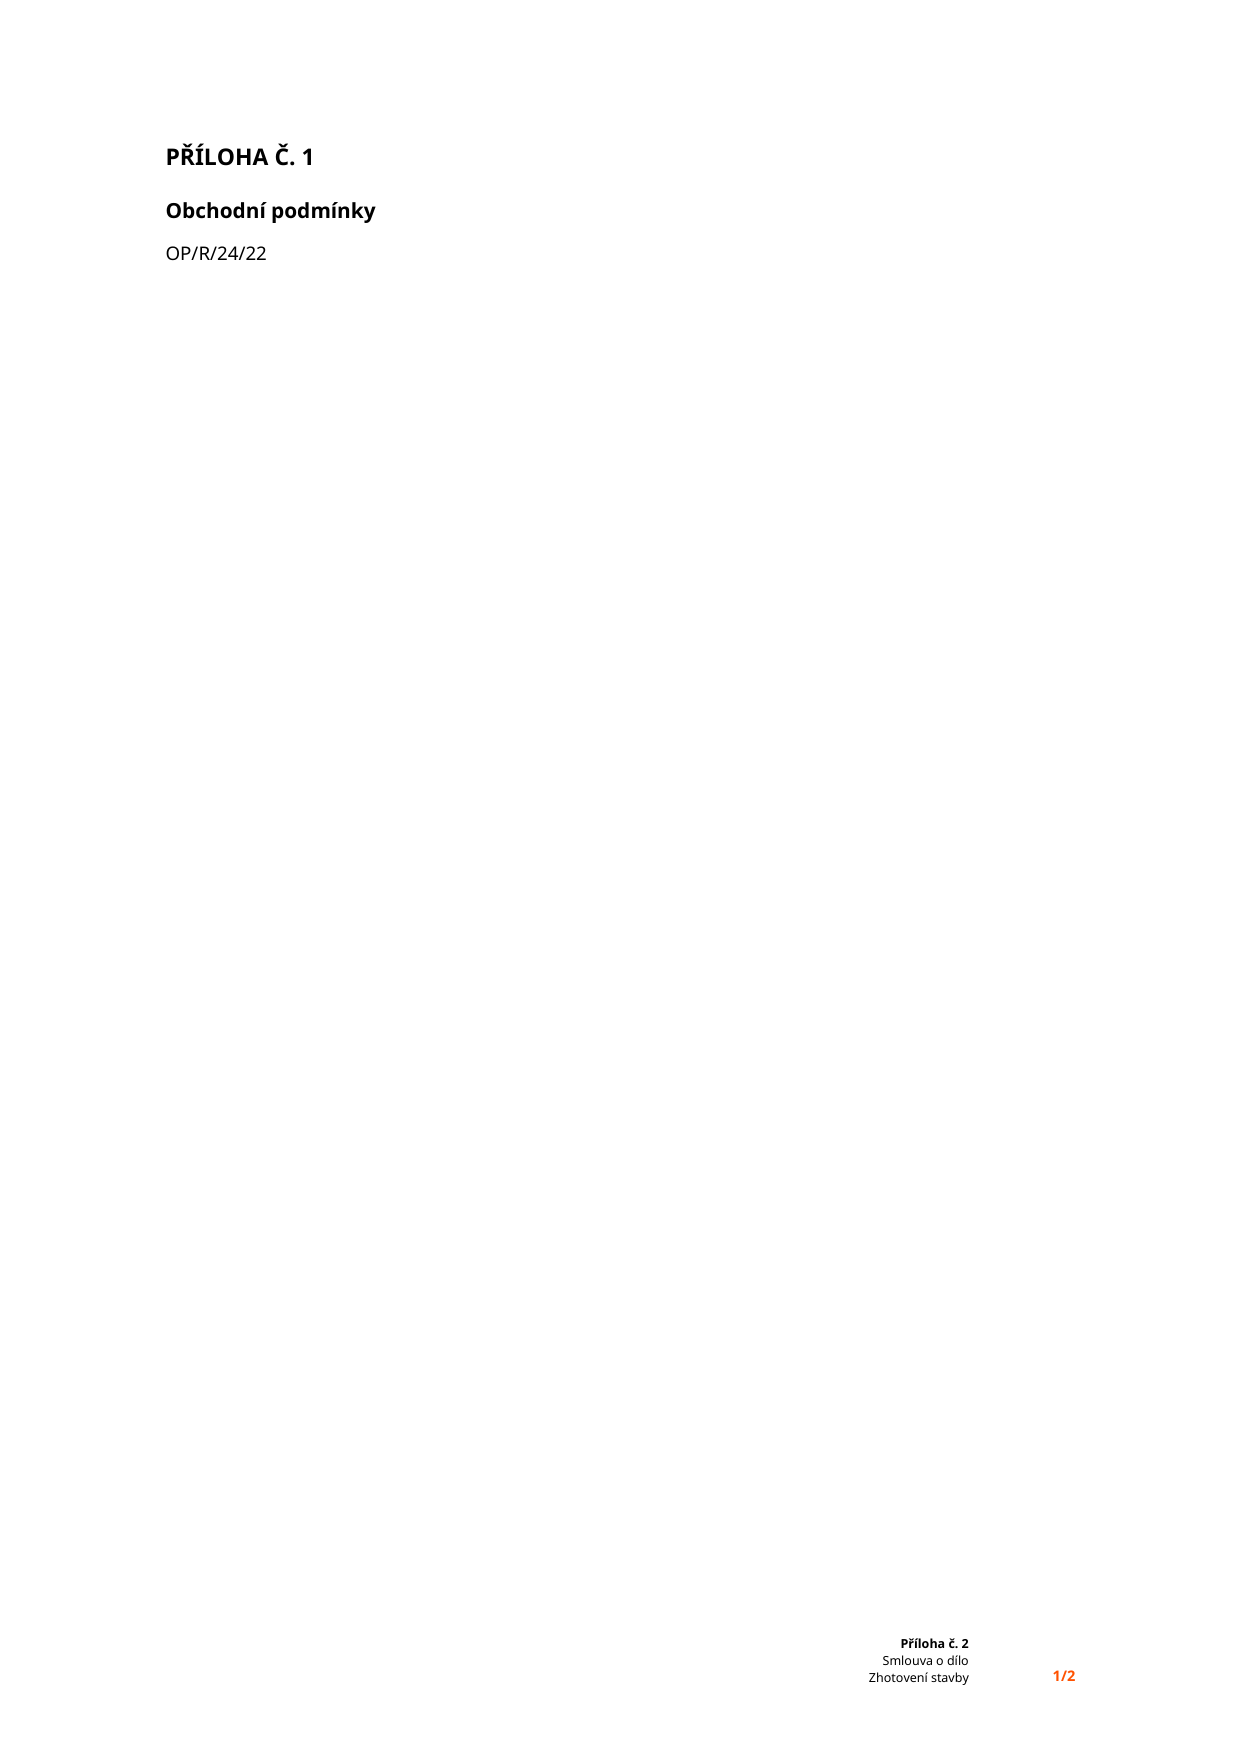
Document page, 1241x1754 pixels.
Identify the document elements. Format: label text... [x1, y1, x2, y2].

text Příloha č. 1 [165, 141, 1075, 173]
text OP/R/24/22 [165, 240, 1075, 266]
text Obchodní podmínky [165, 197, 1075, 225]
